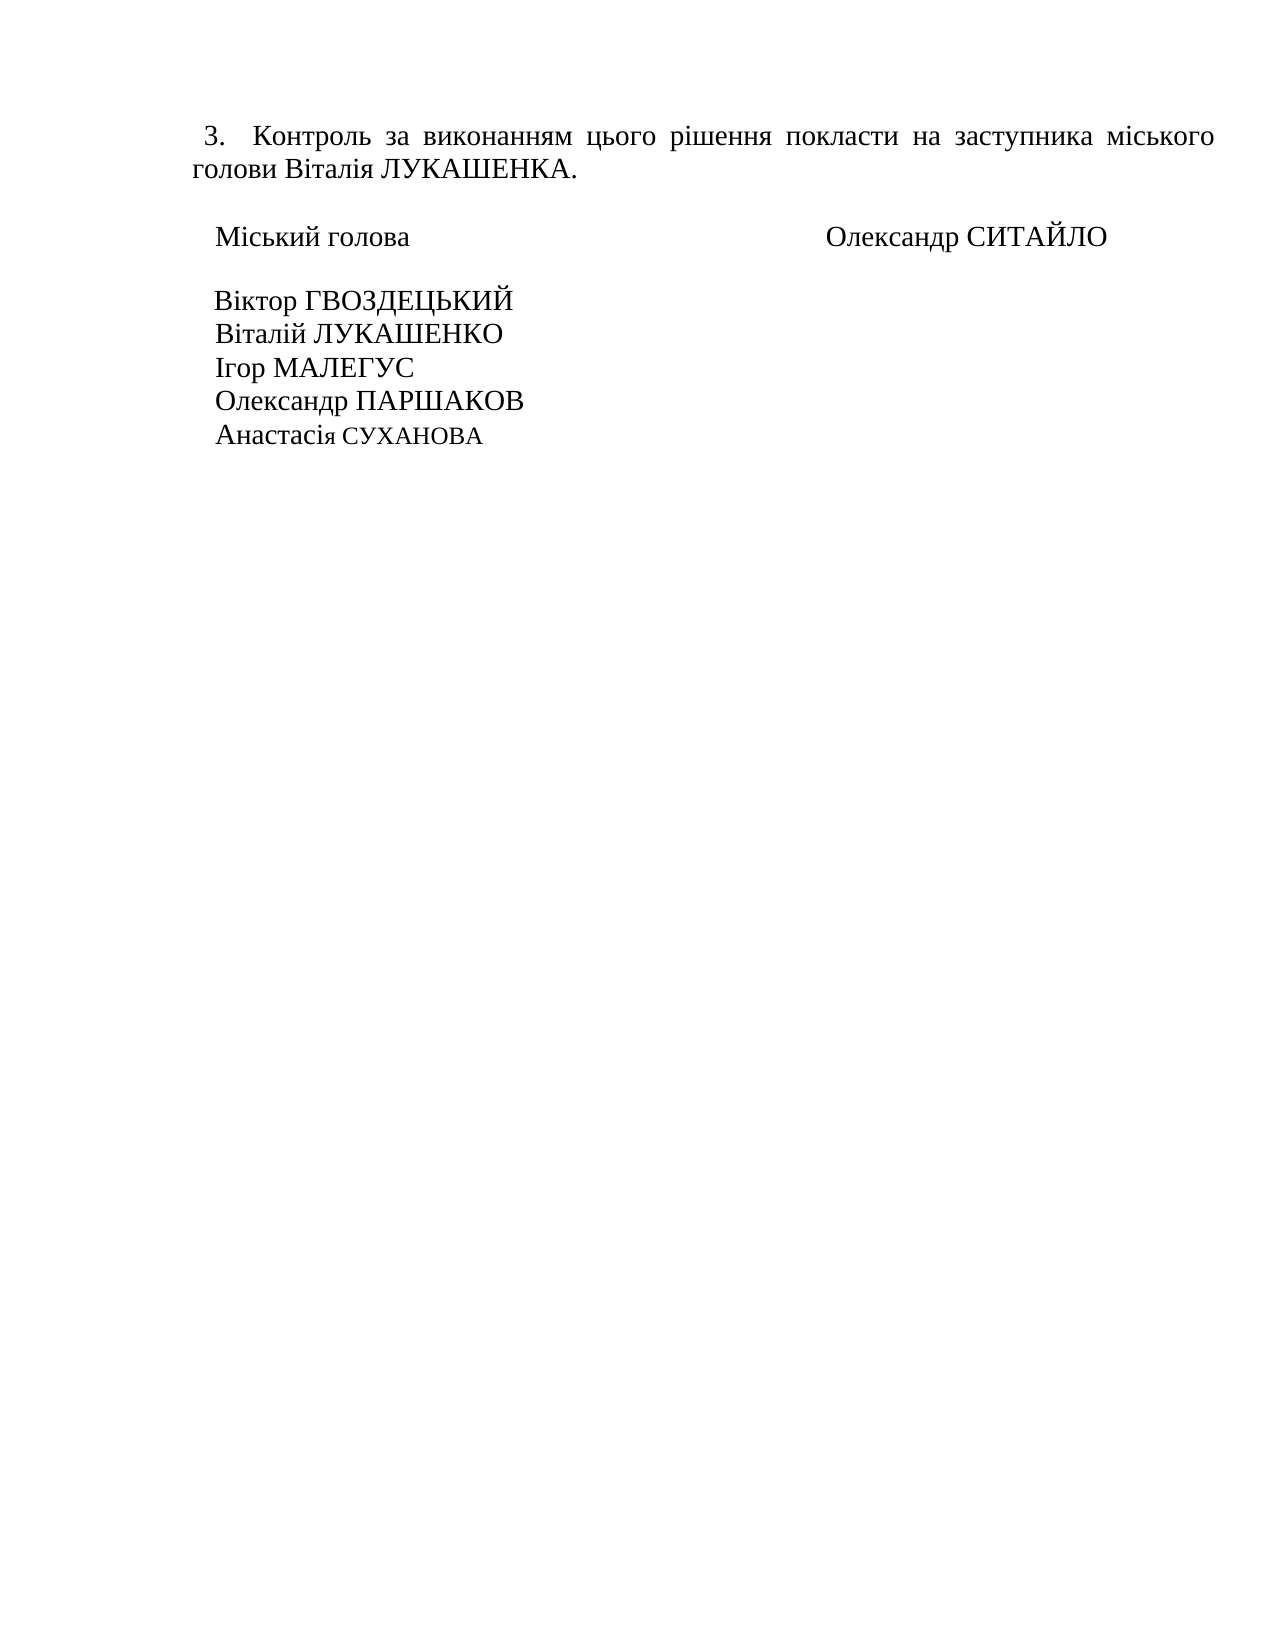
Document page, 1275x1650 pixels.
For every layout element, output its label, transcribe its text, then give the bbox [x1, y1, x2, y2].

text Ігор МАЛЕГУС [177, 350, 1216, 383]
text Віктор ГВОЗДЕЦЬКИЙ [177, 283, 1216, 316]
text Віталій ЛУКАШЕНКО [177, 316, 1216, 350]
text Міський голова Олександр СИТАЙЛО [215, 219, 1216, 252]
text Анастасія СУХАНОВА [177, 417, 1216, 451]
list Контроль за виконанням цього рішення покласти на заступника міського голови Віталія ЛУКАШЕНКА. [192, 118, 1216, 185]
text Олександр ПАРШАКОВ [177, 383, 1216, 417]
